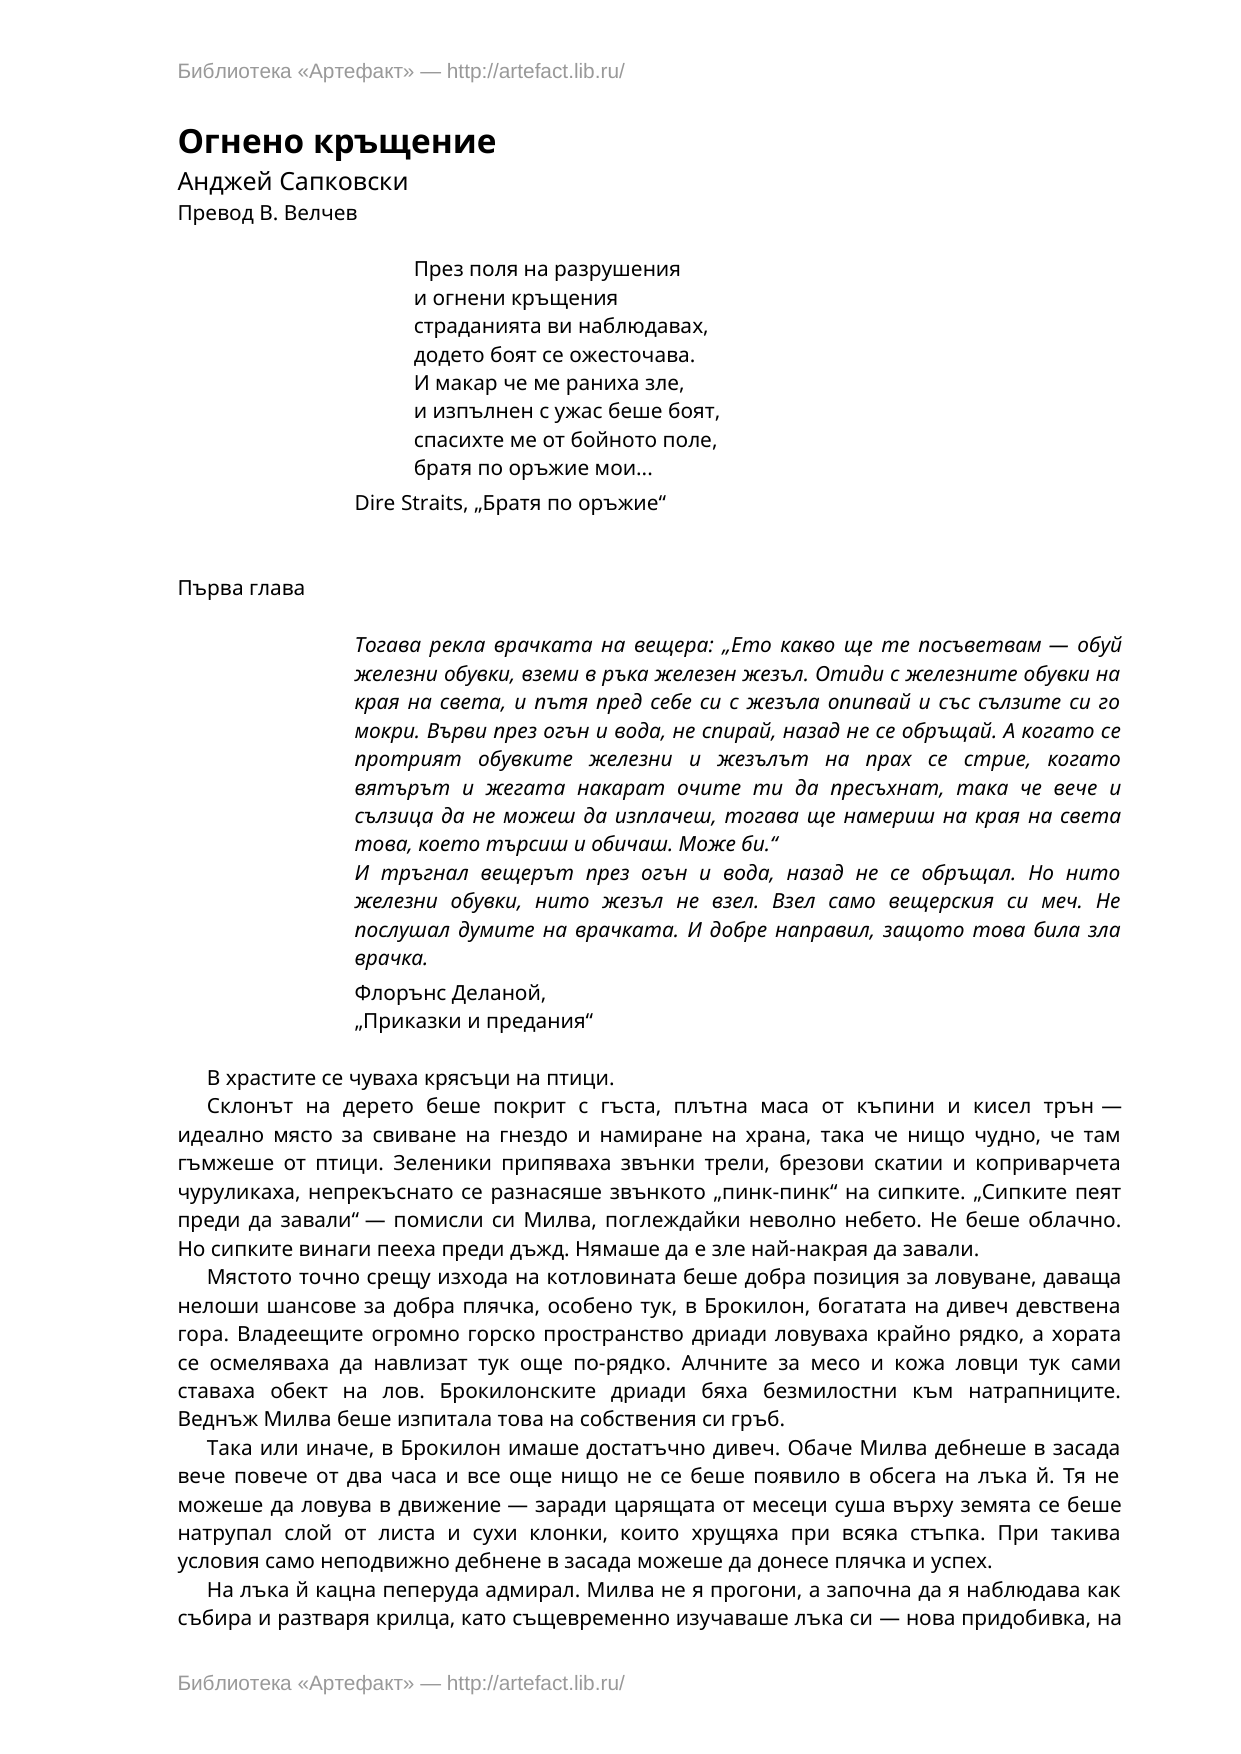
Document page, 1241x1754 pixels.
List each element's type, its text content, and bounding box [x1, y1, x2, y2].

text През поля на разрушения [354, 254, 1122, 283]
text В храстите се чуваха крясъци на птици. [177, 1063, 1122, 1092]
text Флорънс Деланой, [354, 978, 1122, 1006]
text додето боят се ожесточава. [354, 340, 1122, 368]
text Dire Straits, „Братя по оръжие“ [354, 488, 1122, 517]
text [177, 1575, 1122, 1632]
subtitle Анджей Сапковски [177, 163, 1122, 198]
text и изпълнен с ужас беше боят, [354, 397, 1122, 425]
subtitle Огнено кръщение [177, 118, 1122, 163]
text страданията ви наблюдавах, [354, 311, 1122, 340]
subtitle Първа глава [177, 573, 1122, 602]
text спасихте ме от бойното поле, [354, 425, 1122, 453]
text Склонът на дерето беше покрит с гъста, плътна маса от къпини и кисел трън — идеално място за свиване на гнездо и намиране на храна, така че нищо чудно, че там гъмжеше от птици. Зеленики припяваха звънки трели, брезови скатии и коприварчета чуруликаха, непрекъснато се разнасяше звънкото „пинк-пинк“ на сипките. „Сипките пеят преди да завали“ — помисли си Милва, поглеждайки неволно небето. Не беше облачно. Но сипките винаги пееха преди дъжд. Нямаше да е зле най-накрая да завали. [177, 1092, 1122, 1262]
text братя по оръжие мои... [354, 453, 1122, 482]
text Така или иначе, в Брокилон имаше достатъчно дивеч. Обаче Милва дебнеше в засада вече повече от два часа и все още нищо не се беше появило в обсега на лъка й. Тя не можеше да ловува в движение — заради царящата от месеци суша върху земята се беше натрупал слой от листа и сухи клонки, които хрущяха при всяка стъпка. При такива условия само неподвижно дебнене в засада можеше да донесе плячка и успех. [177, 1433, 1122, 1575]
text „Приказки и предания“ [354, 1006, 1122, 1035]
text Превод В. Велчев [177, 198, 1122, 226]
text И тръгнал вещерът през огън и вода, назад не се обръщал. Но нито железни обувки, нито жезъл не взел. Взел само вещерския си меч. Не послушал думите на врачката. И добре направил, защото това била зла врачка. [354, 858, 1122, 972]
text Мястото точно срещу изхода на котловината беше добра позиция за ловуване, даваща нелоши шансове за добра плячка, особено тук, в Брокилон, богатата на дивеч девствена гора. Владеещите огромно горско пространство дриади ловуваха крайно рядко, а хората се осмеляваха да навлизат тук още по-рядко. Алчните за месо и кожа ловци тук сами ставаха обект на лов. Брокилонските дриади бяха безмилостни към натрапниците. Веднъж Милва беше изпитала това на собствения си гръб. [177, 1262, 1122, 1433]
text Тогава рекла врачката на вещера: „Ето какво ще те посъветвам — обуй железни обувки, вземи в ръка железен жезъл. Отиди с железните обувки на края на света, и пътя пред себе си с жезъла опипвай и със сълзите си го мокри. Върви през огън и вода, не спирай, назад не се обръщай. А когато се протрият обувките железни и жезълът на прах се стрие, когато вятърът и жегата накарат очите ти да пресъхнат, така че вече и сълзица да не можеш да изплачеш, тогава ще намериш на края на света това, което търсиш и обичаш. Може би.“ [354, 630, 1122, 858]
text И макар че ме раниха зле, [354, 368, 1122, 397]
text и огнени кръщения [354, 283, 1122, 311]
